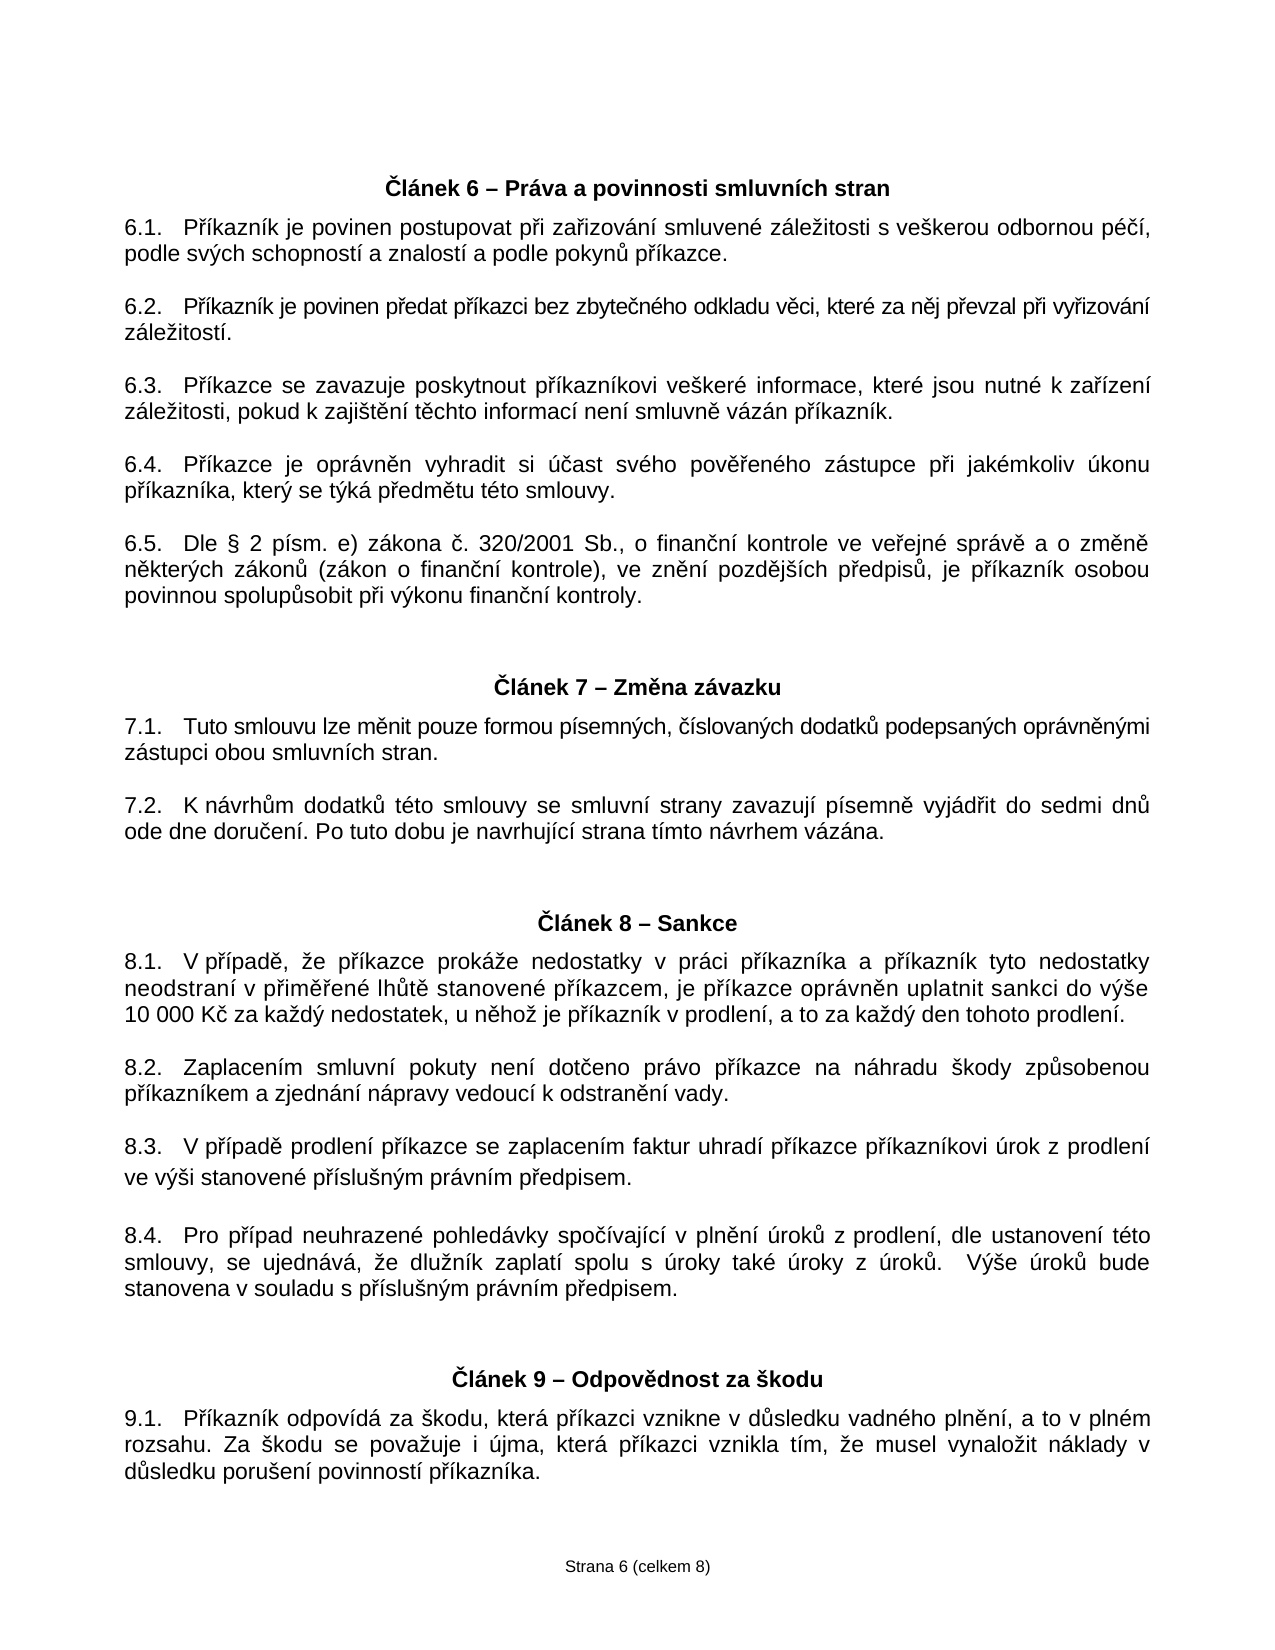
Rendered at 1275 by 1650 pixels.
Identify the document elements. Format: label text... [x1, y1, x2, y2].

text Článek 8 – Sankce [124, 909, 1151, 936]
text 8.4. Pro případ neuhrazené pohledávky spočívající v plnění úroků z prodlení, dle ustanovení této smlouvy, se ujednává, že dlužník zaplatí spolu s úroky také úroky z úroků. Výše úroků bude stanovena v souladu s příslušným právním předpisem. [124, 1222, 1151, 1301]
list Dle § 2 písm. e) zákona č. 320/2001 Sb., o finanční kontrole ve veřejné správě a o změně některých zákonů (zákon o finanční kontrole), ve znění pozdějších předpisů, je příkazník osobou povinnou spolupůsobit při výkonu finanční kontroly. [124, 530, 1151, 609]
text Článek 7 – Změna závazku [124, 674, 1151, 700]
list V případě, že příkazce prokáže nedostatky v práci příkazníka a příkazník tyto nedostatky neodstraní v přiměřené lhůtě stanovené příkazcem, je příkazce oprávněn uplatnit sankci do výše 10 000 Kč za každý nedostatek, u něhož je příkazník v prodlení, a to za každý den tohoto prodlení. [124, 948, 1151, 1027]
list Příkazník odpovídá za škodu, která příkazci vznikne v důsledku vadného plnění, a to v plném rozsahu. Za škodu se považuje i újma, která příkazci vznikla tím, že musel vynaložit náklady v důsledku porušení povinností příkazníka. [124, 1405, 1151, 1484]
list Příkazce je oprávněn vyhradit si účast svého pověřeného zástupce při jakémkoliv úkonu příkazníka, který se týká předmětu této smlouvy. [124, 451, 1151, 503]
list Zaplacením smluvní pokuty není dotčeno právo příkazce na náhradu škody způsobenou příkazníkem a zjednání nápravy vedoucí k odstranění vady. [124, 1054, 1151, 1106]
list Příkazník je povinen předat příkazci bez zbytečného odkladu věci, které za něj převzal při vyřizování záležitostí. [124, 293, 1151, 345]
list Tuto smlouvu lze měnit pouze formou písemných, číslovaných dodatků podepsaných oprávněnými zástupci obou smluvních stran. [124, 713, 1151, 766]
text Článek 9 – Odpovědnost za škodu [124, 1366, 1151, 1392]
list Příkazce se zavazuje poskytnout příkazníkovi veškeré informace, které jsou nutné k zařízení záležitosti, pokud k zajištění těchto informací není smluvně vázán příkazník. [124, 372, 1151, 424]
list K návrhům dodatků této smlouvy se smluvní strany zavazují písemně vyjádřit do sedmi dnů ode dne doručení. Po tuto dobu je navrhující strana tímto návrhem vázána. [124, 792, 1151, 845]
text 8.3. V případě prodlení příkazce se zaplacením faktur uhradí příkazce příkazníkovi úrok z prodlení ve výši stanovené příslušným právním předpisem. [124, 1133, 1151, 1191]
text Článek 6 – Práva a povinnosti smluvních stran [124, 175, 1151, 201]
list Příkazník je povinen postupovat při zařizování smluvené záležitosti s veškerou odbornou péčí, podle svých schopností a znalostí a podle pokynů příkazce. [124, 213, 1151, 266]
